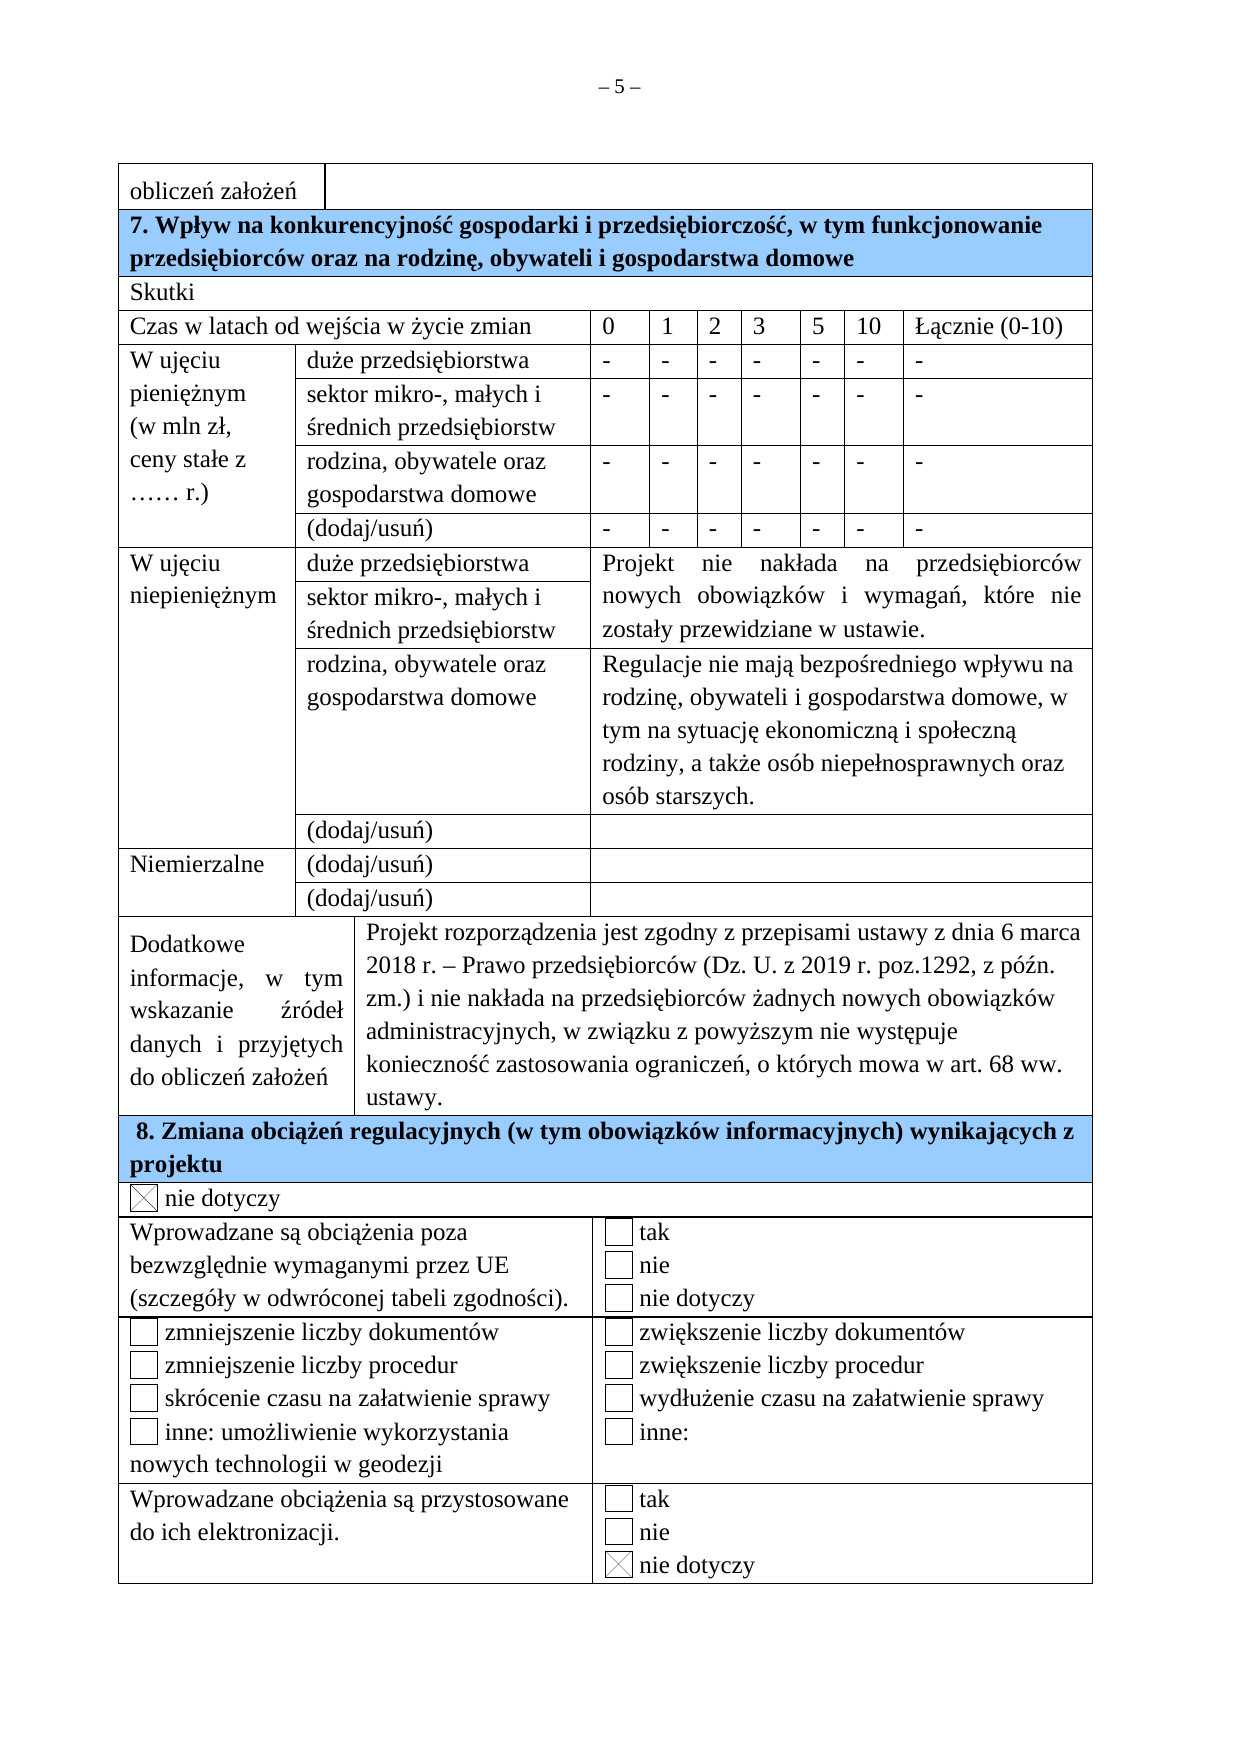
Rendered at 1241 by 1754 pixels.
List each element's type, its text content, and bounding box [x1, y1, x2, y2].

table_cell - [650, 345, 697, 378]
table_cell duże przedsiębiorstwa [296, 548, 590, 581]
table_cell - [742, 379, 800, 445]
table_cell [591, 815, 1092, 848]
table_cell 2 [698, 311, 741, 344]
table_cell Dodatkowe informacje, w tym wskazanie źródeł danych i przyjętych do obliczeń założeń [119, 917, 354, 1115]
table_cell Projekt rozporządzenia jest zgodny z przepisami ustawy z dnia 6 marca 2018 r. – Prawo przedsiębiorców (Dz. U. z 2019 r. poz.1292, z późn. zm.) i nie nakłada na przedsiębiorców żadnych nowych obowiązków administracyjnych, w związku z powyższym nie występuje konieczność zastosowania ograniczeń, o których mowa w art. 68 ww. ustawy. [355, 917, 1092, 1115]
table_cell - [591, 345, 649, 378]
table_cell - [801, 446, 844, 512]
table_cell (dodaj/usuń) [296, 849, 590, 882]
table_cell (dodaj/usuń) [296, 815, 590, 848]
table_cell 1 [650, 311, 697, 344]
table_cell - [650, 514, 697, 547]
table_cell Łącznie (0-10) [904, 311, 1092, 344]
table_cell [591, 849, 1092, 882]
table_cell - [904, 379, 1092, 445]
table_cell - [698, 514, 741, 547]
table_cell Czas w latach od wejścia w życie zmian [119, 311, 590, 344]
table_cell duże przedsiębiorstwa [296, 345, 590, 378]
table_cell - [845, 514, 903, 547]
table_cell zwiększenie liczby dokumentów zwiększenie liczby procedur wydłużenie czasu na załatwienie sprawy inne: [593, 1318, 1092, 1483]
table_cell Niemierzalne [119, 849, 295, 916]
table_cell - [650, 446, 697, 512]
table_cell nie dotyczy [119, 1183, 1092, 1216]
table_cell - [650, 379, 697, 445]
table_cell - [904, 446, 1092, 512]
table_cell (dodaj/usuń) [296, 883, 590, 916]
table_cell - [801, 345, 844, 378]
table_cell (dodaj/usuń) [296, 514, 590, 547]
table_cell - [698, 379, 741, 445]
table_cell - [742, 345, 800, 378]
table_cell Projekt nie nakłada na przedsiębiorców nowych obowiązków i wymagań, które nie zostały przewidziane w ustawie. [591, 548, 1092, 648]
table_cell 10 [845, 311, 903, 344]
table_cell - [698, 345, 741, 378]
table_cell - [591, 446, 649, 512]
table_cell sektor mikro-, małych i średnich przedsiębiorstw [296, 582, 590, 648]
table_cell Regulacje nie mają bezpośredniego wpływu na rodzinę, obywateli i gospodarstwa domowe, w tym na sytuację ekonomiczną i społeczną rodziny, a także osób niepełnosprawnych oraz osób starszych. [591, 649, 1092, 814]
table_cell - [801, 379, 844, 445]
table_cell - [801, 514, 844, 547]
table_cell tak nie nie dotyczy [593, 1484, 1092, 1583]
table_cell - [698, 446, 741, 512]
table_cell Wprowadzane są obciążenia poza bezwzględnie wymaganymi przez UE (szczegóły w odwróconej tabeli zgodności). [119, 1218, 592, 1316]
table_cell sektor mikro-, małych i średnich przedsiębiorstw [296, 379, 590, 445]
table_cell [119, 164, 324, 209]
table_cell W ujęciu pieniężnym (w mln zł, ceny stałe z …… r.) [119, 345, 295, 547]
table_cell - [904, 345, 1092, 378]
table_cell 8. Zmiana obciążeń regulacyjnych (w tym obowiązków informacyjnych) wynikających z projektu [119, 1116, 1092, 1182]
table_cell W ujęciu niepieniężnym [119, 548, 295, 848]
table_cell Skutki [119, 277, 1092, 310]
table_cell - [845, 379, 903, 445]
table_cell - [591, 514, 649, 547]
table_cell rodzina, obywatele oraz gospodarstwa domowe [296, 649, 590, 814]
table_cell tak nie nie dotyczy [593, 1218, 1092, 1316]
table_cell - [591, 379, 649, 445]
table_cell zmniejszenie liczby dokumentów zmniejszenie liczby procedur skrócenie czasu na załatwienie sprawy inne: umożliwienie wykorzystania nowych technologii w geodezji [119, 1318, 592, 1483]
table_cell [591, 883, 1092, 916]
table_cell - [845, 345, 903, 378]
table_cell - [904, 514, 1092, 547]
table_cell 5 [801, 311, 844, 344]
table_cell 7. Wpływ na konkurencyjność gospodarki i przedsiębiorczość, w tym funkcjonowanie przedsiębiorców oraz na rodzinę, obywateli i gospodarstwa domowe [119, 210, 1092, 276]
table_cell rodzina, obywatele oraz gospodarstwa domowe [296, 446, 590, 512]
table_cell 0 [591, 311, 649, 344]
table_cell Wprowadzane obciążenia są przystosowane do ich elektronizacji. [119, 1484, 592, 1583]
table_cell - [742, 446, 800, 512]
table_cell - [326, 164, 1092, 209]
table_cell - [742, 514, 800, 547]
table_cell - [845, 446, 903, 512]
table_cell 3 [742, 311, 800, 344]
